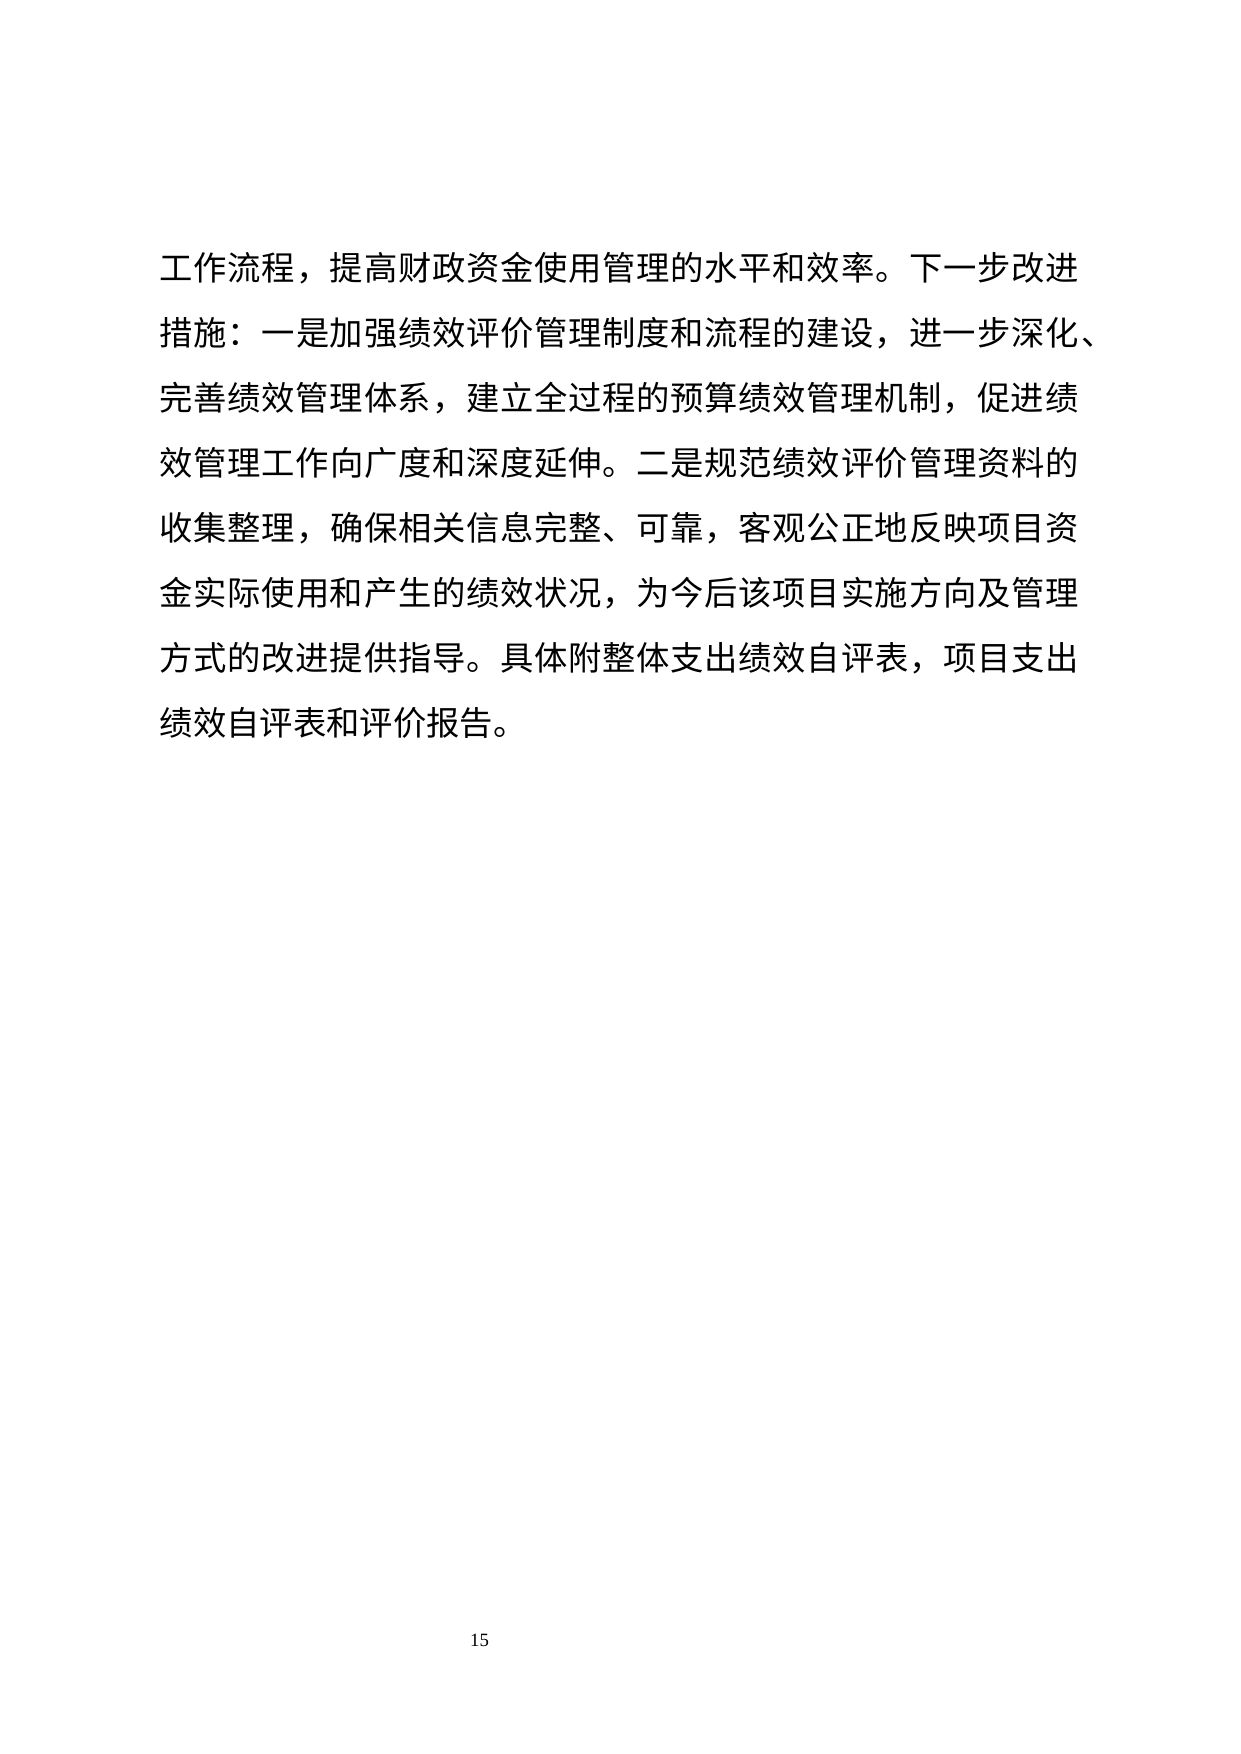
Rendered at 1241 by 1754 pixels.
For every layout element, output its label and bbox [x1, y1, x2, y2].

text [159, 233, 1081, 753]
